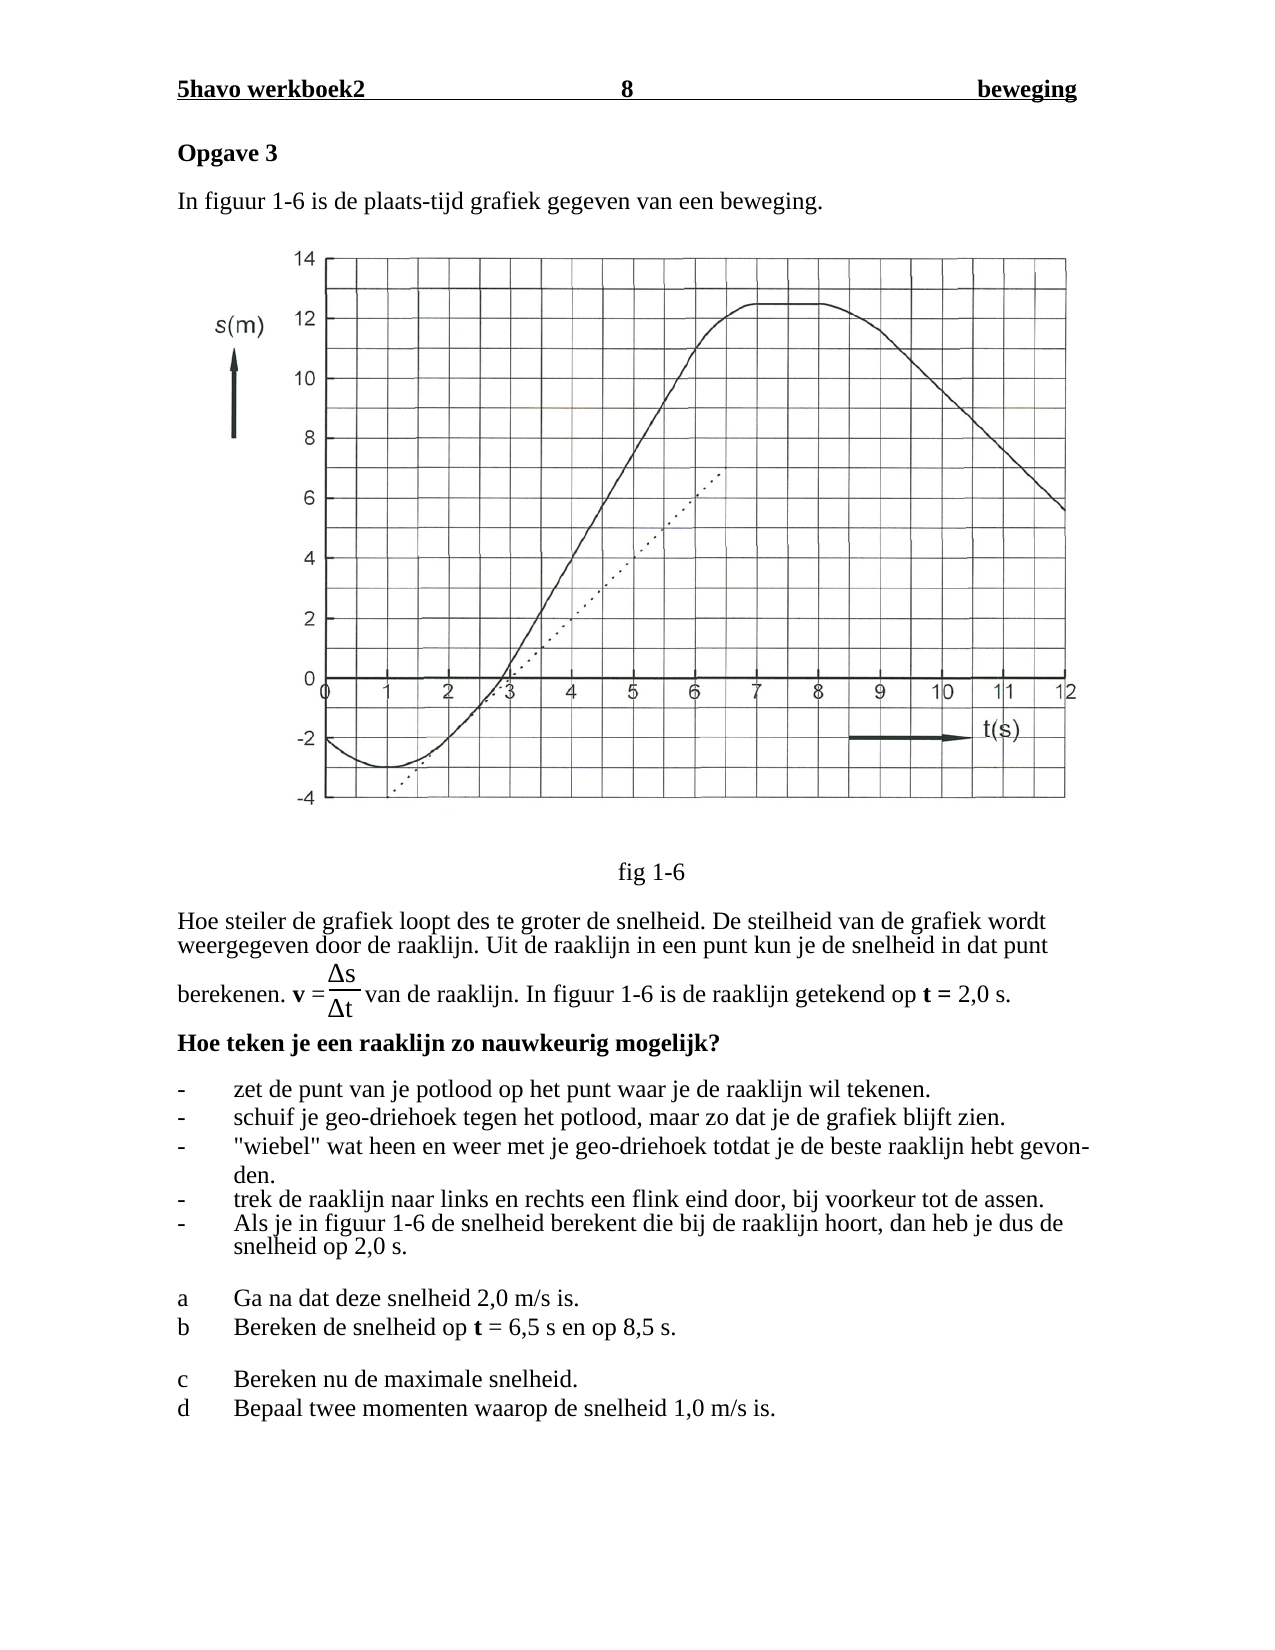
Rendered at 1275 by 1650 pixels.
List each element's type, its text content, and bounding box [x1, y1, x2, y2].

text Hoe steiler de grafiek loopt des te groter de snelheid. De steilheid van de grafiek wordt weergegeven door de raaklijn. Uit de raaklijn in een punt kun je de snelheid in dat punt [177, 910, 1096, 958]
text In figuur 1-6 is de plaats-tijd grafiek gegeven van een beweging. [177, 190, 1096, 214]
text Opgave 3 [177, 142, 1096, 166]
text - Als je in figuur 1-6 de snelheid berekent die bij de raaklijn hoort, dan heb je dus de snelheid op 2,0 s. [177, 1212, 1105, 1259]
text d Bepaal twee momenten waarop de snelheid 1,0 m/s is. [177, 1393, 1096, 1422]
text - zet de punt van je potlood op het punt waar je de raaklijn wil tekenen. [177, 1079, 1096, 1102]
text berekenen. v = van de raaklijn. In figuur 1-6 is de raaklijn getekend op t = 2,0 s. [177, 983, 1096, 1007]
text b Bereken de snelheid op t = 6,5 s en op 8,5 s. [177, 1312, 1096, 1341]
text a Ga na dat deze snelheid 2,0 m/s is. [177, 1283, 1096, 1312]
text c Bereken nu de maximale snelheid. [177, 1364, 1096, 1393]
text fig 1-6 [177, 861, 1096, 885]
text - trek de raaklijn naar links en rechts een flink eind door, bij voorkeur tot de assen. [177, 1189, 1096, 1212]
text - schuif je geo-driehoek tegen het potlood, maar zo dat je de grafiek blijft zien. [177, 1102, 1096, 1131]
picture [177, 240, 1090, 824]
text Hoe teken je een raaklijn zo nauwkeurig mogelijk? [177, 1028, 1096, 1057]
text - "wiebel" wat heen en weer met je geo-driehoek totdat je de beste raaklijn hebt gevonden. [177, 1131, 1114, 1189]
